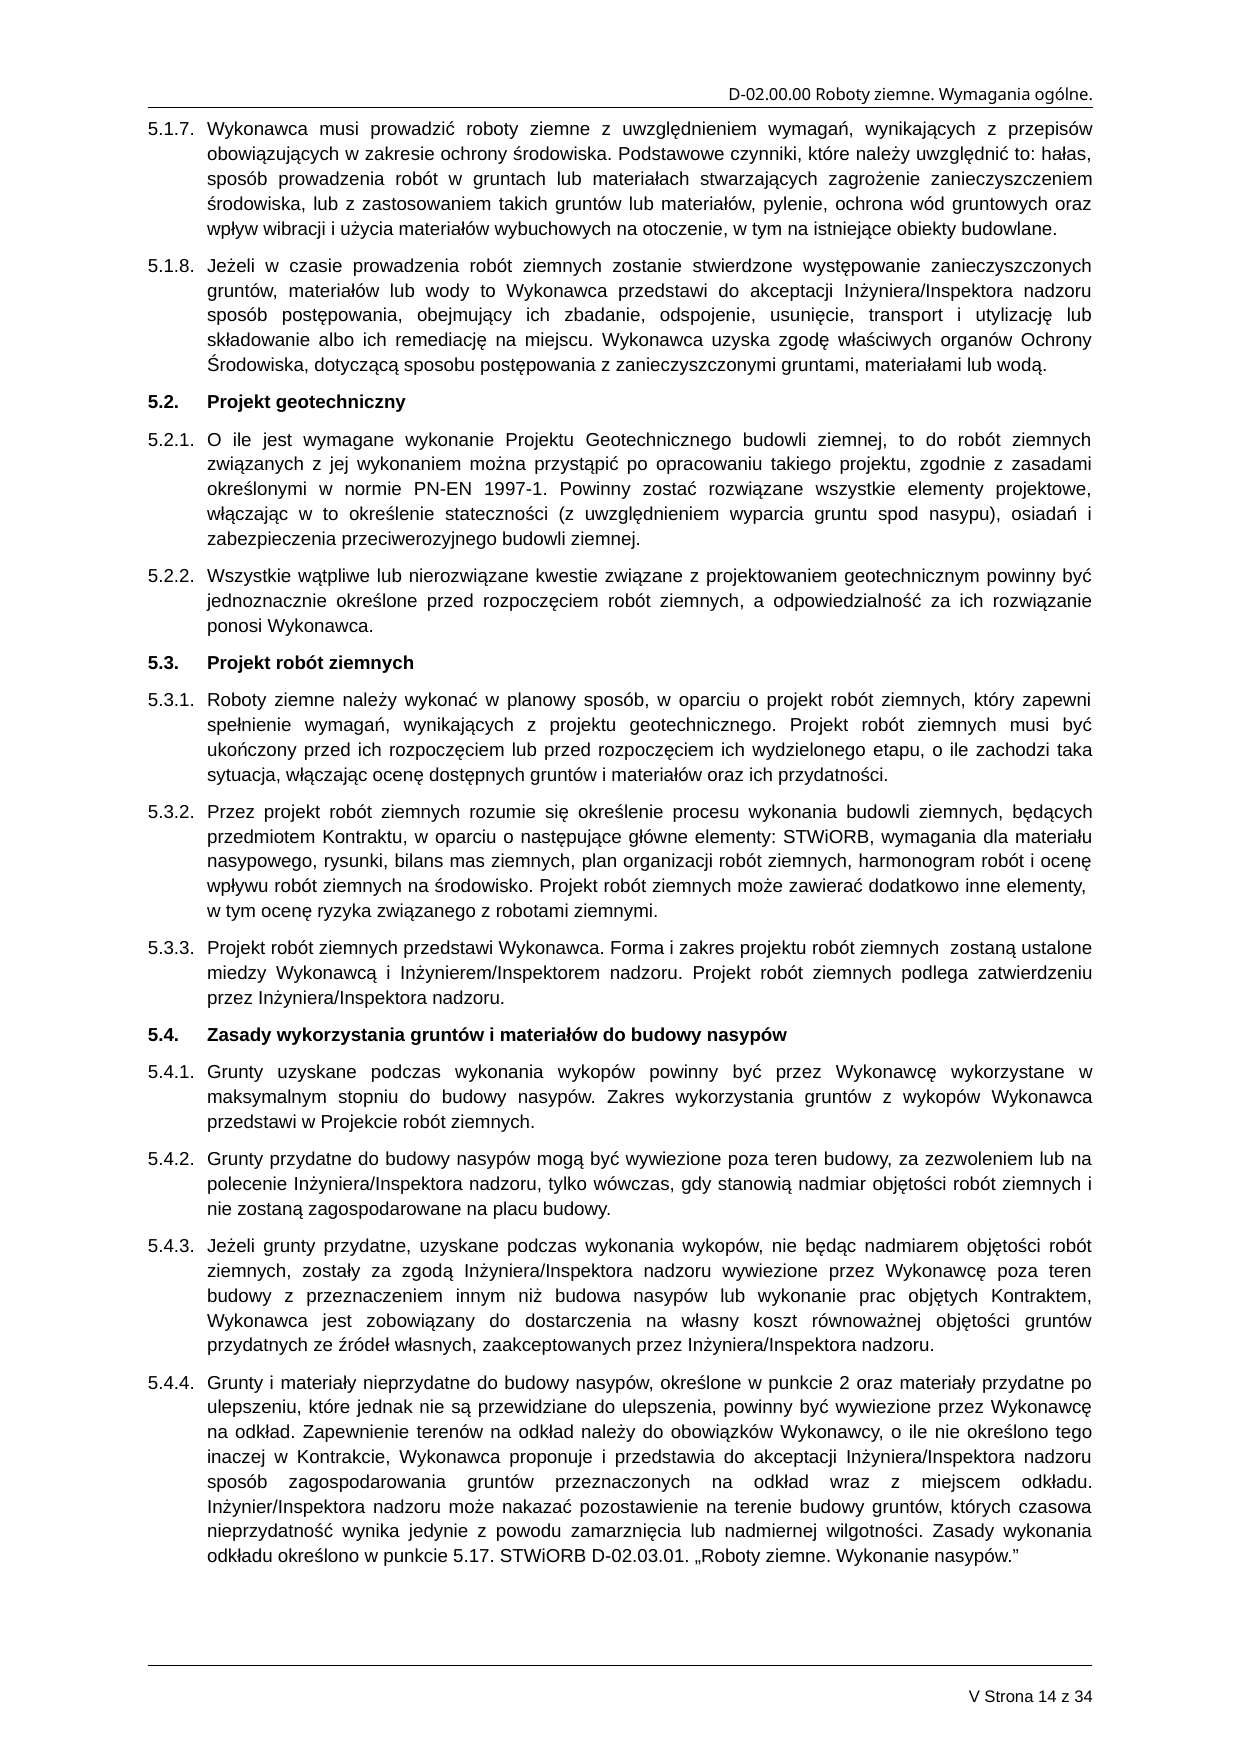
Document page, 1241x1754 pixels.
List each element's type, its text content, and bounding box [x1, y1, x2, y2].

list O ile jest wymagane wykonanie Projektu Geotechnicznego budowli ziemnej, to do robót ziemnych związanych z jej wykonaniem można przystąpić po opracowaniu takiego projektu, zgodnie z zasadami określonymi w normie PN-EN 1997-1. Powinny zostać rozwiązane wszystkie elementy projektowe, włączając w to określenie stateczności (z uwzględnieniem wyparcia gruntu spod nasypu), osiadań i zabezpieczenia przeciwerozyjnego budowli ziemnej. [148, 428, 1092, 549]
list Jeżeli w czasie prowadzenia robót ziemnych zostanie stwierdzone występowanie zanieczyszczonych gruntów, materiałów lub wody to Wykonawca przedstawi do akceptacji Inżyniera/Inspektora nadzoru sposób postępowania, obejmujący ich zbadanie, odspojenie, usunięcie, transport i utylizację lub składowanie albo ich remediację na miejscu. Wykonawca uzyska zgodę właściwych organów Ochrony Środowiska, dotyczącą sposobu postępowania z zanieczyszczonymi gruntami, materiałami lub wodą. [148, 254, 1092, 375]
list Projekt geotechniczny [148, 391, 1092, 413]
list Grunty przydatne do budowy nasypów mogą być wywiezione poza teren budowy, za zezwoleniem lub na polecenie Inżyniera/Inspektora nadzoru, tylko wówczas, gdy stanowią nadmiar objętości robót ziemnych i nie zostaną zagospodarowane na placu budowy. [148, 1148, 1092, 1219]
list Wykonawca musi prowadzić roboty ziemne z uwzględnieniem wymagań, wynikających z przepisów obowiązujących w zakresie ochrony środowiska. Podstawowe czynniki, które należy uwzględnić to: hałas, sposób prowadzenia robót w gruntach lub materiałach stwarzających zagrożenie zanieczyszczeniem środowiska, lub z zastosowaniem takich gruntów lub materiałów, pylenie, ochrona wód gruntowych oraz wpływ wibracji i użycia materiałów wybuchowych na otoczenie, w tym na istniejące obiekty budowlane. [148, 118, 1092, 239]
list Projekt robót ziemnych [148, 652, 1092, 673]
list Grunty uzyskane podczas wykonania wykopów powinny być przez Wykonawcę wykorzystane w maksymalnym stopniu do budowy nasypów. Zakres wykorzystania gruntów z wykopów Wykonawca przedstawi w Projekcie robót ziemnych. [148, 1061, 1092, 1132]
list Jeżeli grunty przydatne, uzyskane podczas wykonania wykopów, nie będąc nadmiarem objętości robót ziemnych, zostały za zgodą Inżyniera/Inspektora nadzoru wywiezione przez Wykonawcę poza teren budowy z przeznaczeniem innym niż budowa nasypów lub wykonanie prac objętych Kontraktem, Wykonawca jest zobowiązany do dostarczenia na własny koszt równoważnej objętości gruntów przydatnych ze źródeł własnych, zaakceptowanych przez Inżyniera/Inspektora nadzoru. [148, 1235, 1092, 1356]
list Grunty i materiały nieprzydatne do budowy nasypów, określone w punkcie 2 oraz materiały przydatne po ulepszeniu, które jednak nie są przewidziane do ulepszenia, powinny być wywiezione przez Wykonawcę na odkład. Zapewnienie terenów na odkład należy do obowiązków Wykonawcy, o ile nie określono tego inaczej w Kontrakcie, Wykonawca proponuje i przedstawia do akceptacji Inżyniera/Inspektora nadzoru sposób zagospodarowania gruntów przeznaczonych na odkład wraz z miejscem odkładu. Inżynier/Inspektora nadzoru może nakazać pozostawienie na terenie budowy gruntów, których czasowa nieprzydatność wynika jedynie z powodu zamarznięcia lub nadmiernej wilgotności. Zasady wykonania odkładu określono w punkcie 5.17. STWiORB D-02.03.01. „Roboty ziemne. Wykonanie nasypów.” [148, 1371, 1092, 1567]
list Zasady wykorzystania gruntów i materiałów do budowy nasypów [148, 1024, 1092, 1046]
list Projekt robót ziemnych przedstawi Wykonawca. Forma i zakres projektu robót ziemnych zostaną ustalone miedzy Wykonawcą i Inżynierem/Inspektorem nadzoru. Projekt robót ziemnych podlega zatwierdzeniu przez Inżyniera/Inspektora nadzoru. [148, 937, 1092, 1008]
list Roboty ziemne należy wykonać w planowy sposób, w oparciu o projekt robót ziemnych, który zapewni spełnienie wymagań, wynikających z projektu geotechnicznego. Projekt robót ziemnych musi być ukończony przed ich rozpoczęciem lub przed rozpoczęciem ich wydzielonego etapu, o ile zachodzi taka sytuacja, włączając ocenę dostępnych gruntów i materiałów oraz ich przydatności. [148, 689, 1092, 785]
list Przez projekt robót ziemnych rozumie się określenie procesu wykonania budowli ziemnych, będących przedmiotem Kontraktu, w oparciu o następujące główne elementy: STWiORB, wymagania dla materiału nasypowego, rysunki, bilans mas ziemnych, plan organizacji robót ziemnych, harmonogram robót i ocenę wpływu robót ziemnych na środowisko. Projekt robót ziemnych może zawierać dodatkowo inne elementy, w tym ocenę ryzyka związanego z robotami ziemnymi. [148, 801, 1092, 921]
list Wszystkie wątpliwe lub nierozwiązane kwestie związane z projektowaniem geotechnicznym powinny być jednoznacznie określone przed rozpoczęciem robót ziemnych, a odpowiedzialność za ich rozwiązanie ponosi Wykonawca. [148, 565, 1092, 636]
